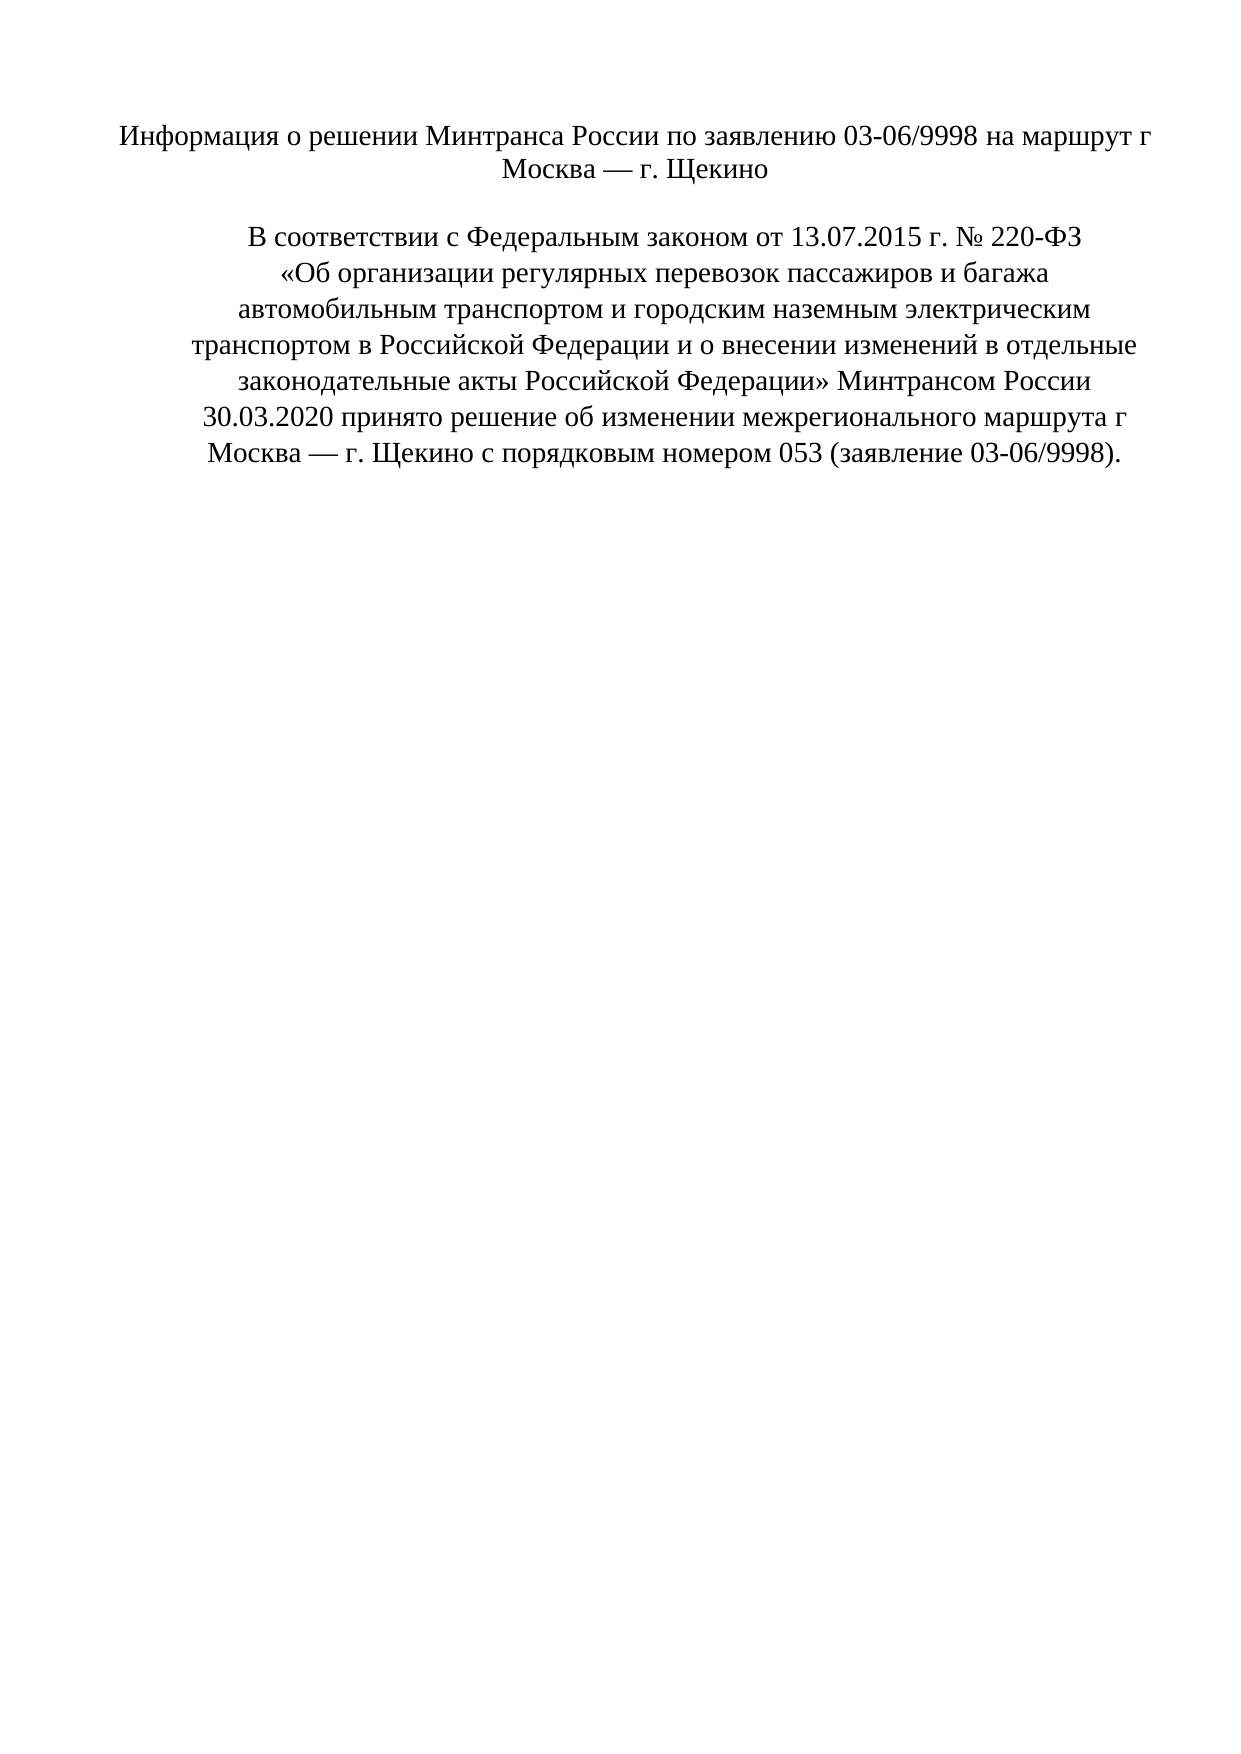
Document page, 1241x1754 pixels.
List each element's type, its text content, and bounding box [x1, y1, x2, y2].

text Информация о решении Минтранса России по заявлению 03-06/9998 на маршрут г Москва — г. Щекино [118, 118, 1152, 185]
text В соответствии с Федеральным законом от 13.07.2015 г. № 220-ФЗ «Об организации регулярных перевозок пассажиров и багажа автомобильным транспортом и городским наземным электрическим транспортом в Российской Федерации и о внесении изменений в отдельные законодательные акты Российской Федерации» Минтрансом России 30.03.2020 принято решение об изменении межрегионального маршрута г Москва — г. Щекино с порядковым номером 053 (заявление 03-06/9998). [177, 219, 1152, 469]
